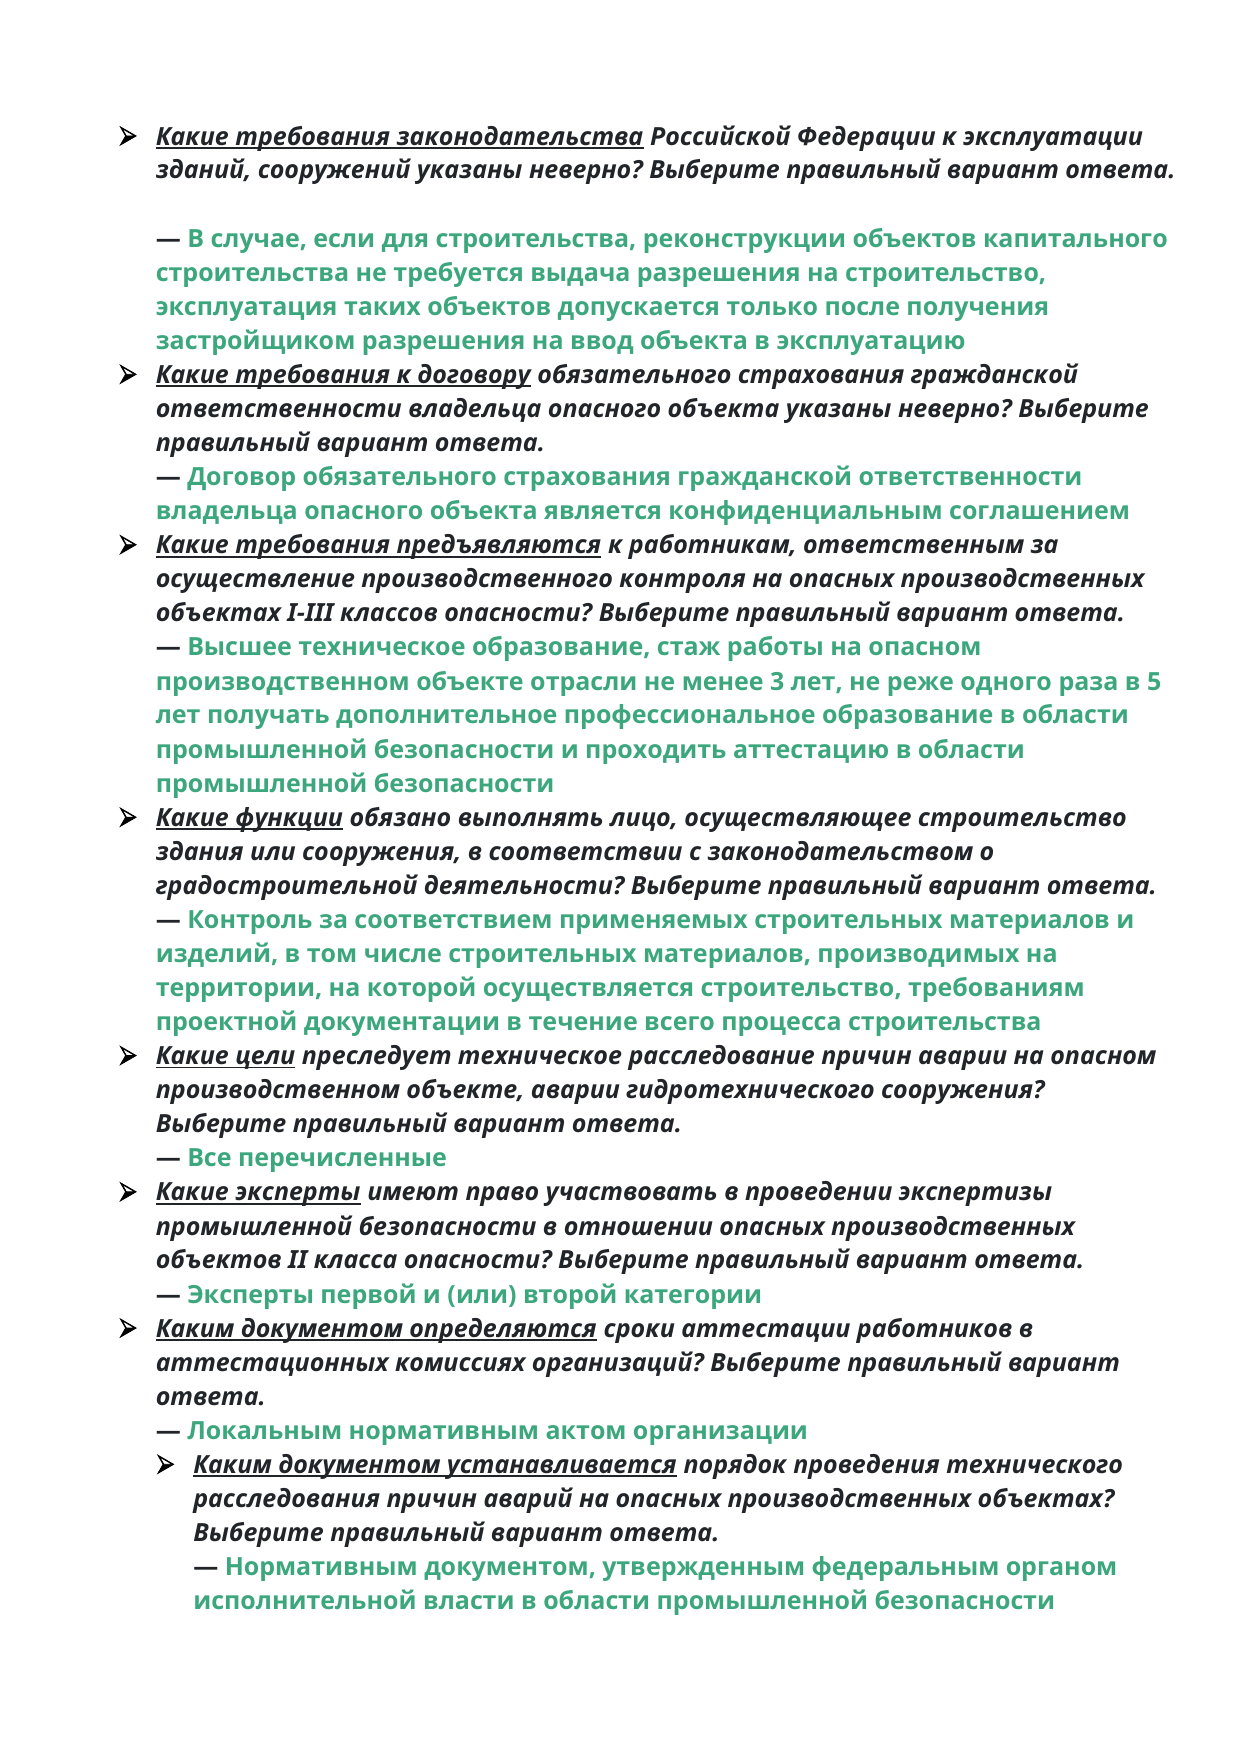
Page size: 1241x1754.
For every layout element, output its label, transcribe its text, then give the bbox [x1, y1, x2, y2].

list Какие функции обязано выполнять лицо, осуществляющее строительство здания или сооружения, в соответствии с законодательством о градостроительной деятельности? Выберите правильный вариант ответа. — Контроль за соответствием применяемых строительных материалов и изделий, в том числе строительных материалов, производимых на территории, на которой осуществляется строительство, требованиям проектной документации в течение всего процесса строительства [118, 799, 1181, 1038]
list Каким документом устанавливается порядок проведения технического расследования причин аварий на опасных производственных объектах? Выберите правильный вариант ответа. — Нормативным документом, утвержденным федеральным органом исполнительной власти в области промышленной безопасности [156, 1447, 1181, 1617]
list Какие требования к договору обязательного страхования гражданской ответственности владельца опасного объекта указаны неверно? Выберите правильный вариант ответа. — Договор обязательного страхования гражданской ответственности владельца опасного объекта является конфиденциальным соглашением [118, 357, 1181, 527]
list Какие требования предъявляются к работникам, ответственным за осуществление производственного контроля на опасных производственных объектах I-III классов опасности? Выберите правильный вариант ответа. — Высшее техническое образование, стаж работы на опасном производственном объекте отрасли не менее 3 лет, не реже одного раза в 5 лет получать дополнительное профессиональное образование в области промышленной безопасности и проходить аттестацию в области промышленной безопасности [118, 527, 1181, 799]
list Каким документом определяются сроки аттестации работников в аттестационных комиссиях организаций? Выберите правильный вариант ответа. — Локальным нормативным актом организации [118, 1310, 1181, 1447]
list Какие требования законодательства Российской Федерации к эксплуатации зданий, сооружений указаны неверно? Выберите правильный вариант ответа. — В случае, если для строительства, реконструкции объектов капитального строительства не требуется выдача разрешения на строительство, эксплуатация таких объектов допускается только после получения застройщиком разрешения на ввод объекта в эксплуатацию [118, 118, 1181, 357]
list Какие эксперты имеют право участвовать в проведении экспертизы промышленной безопасности в отношении опасных производственных объектов II класса опасности? Выберите правильный вариант ответа. — Эксперты первой и (или) второй категории [118, 1174, 1181, 1310]
list Какие цели преследует техническое расследование причин аварии на опасном производственном объекте, аварии гидротехнического сооружения? Выберите правильный вариант ответа. — Все перечисленные [118, 1038, 1181, 1174]
